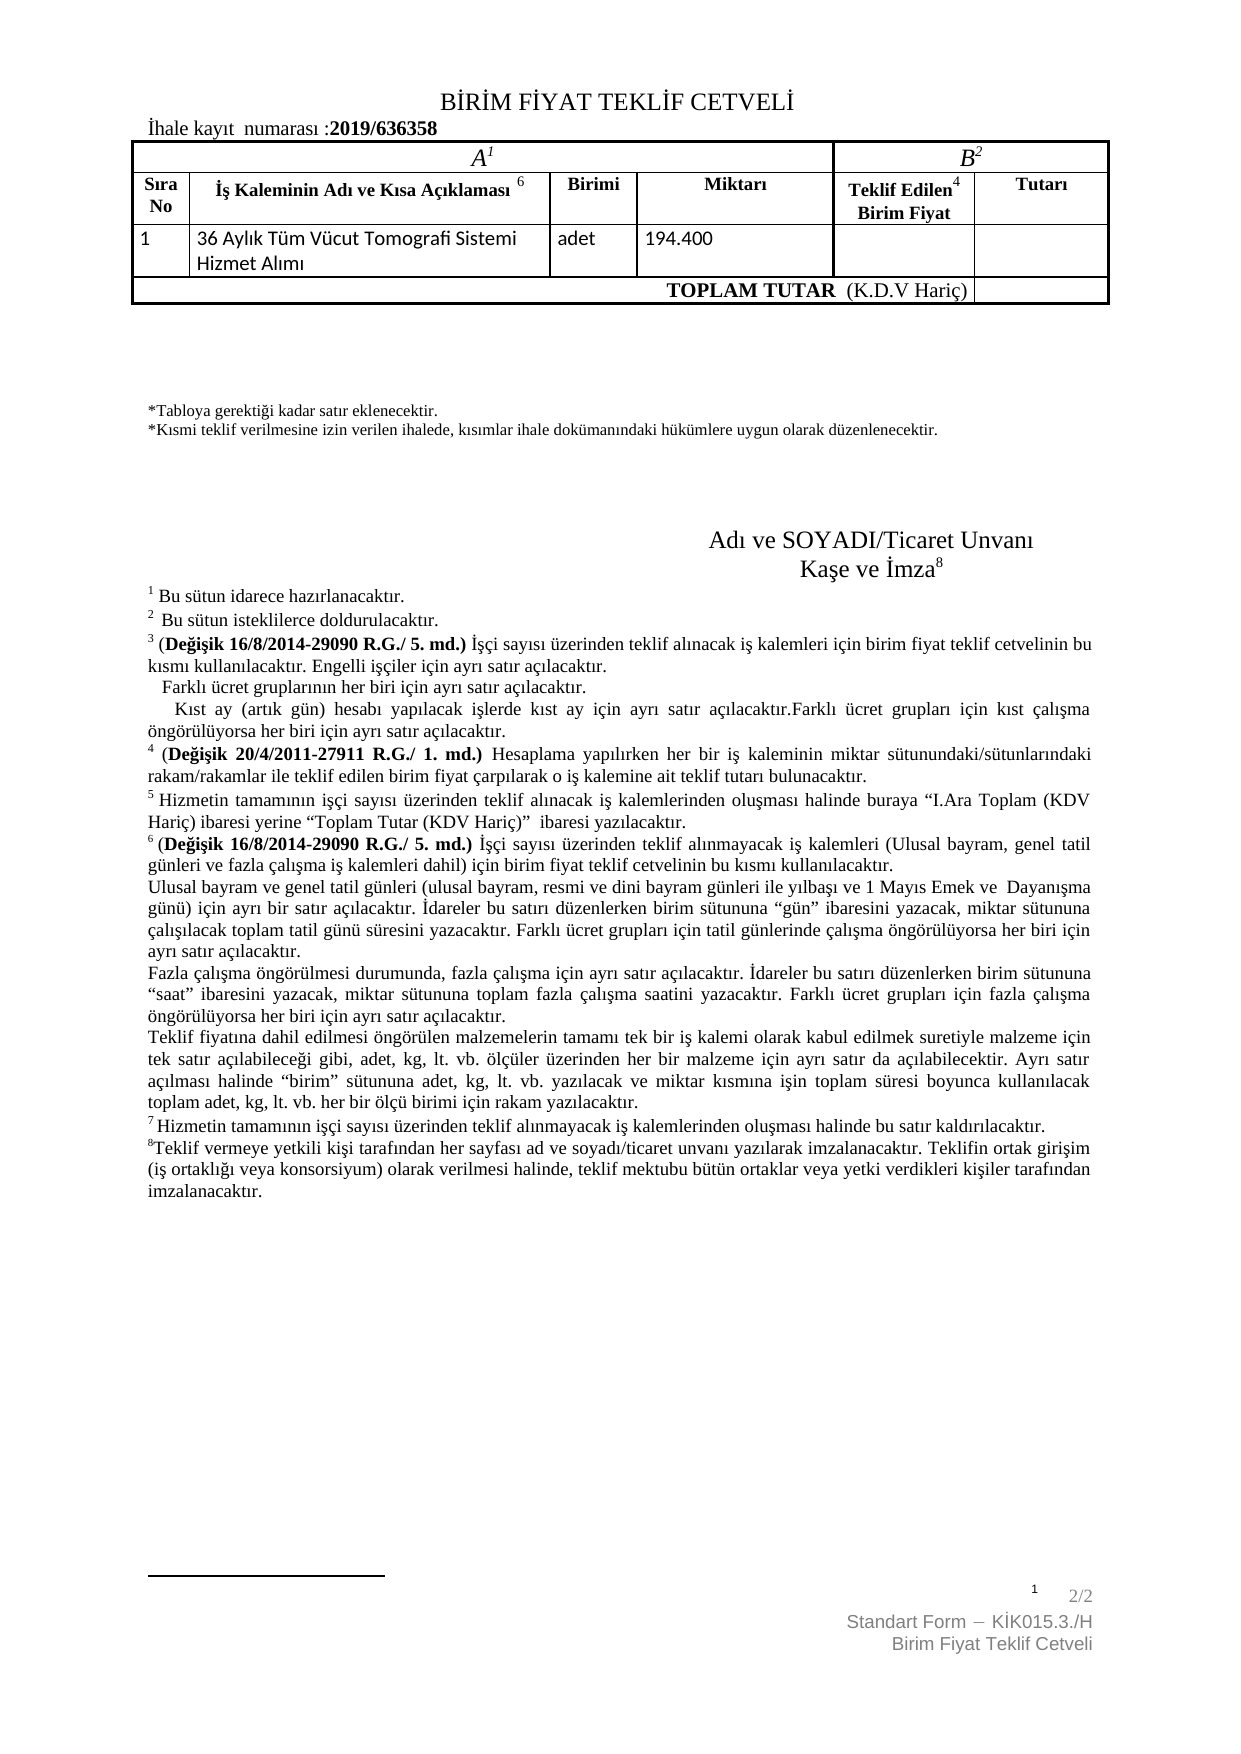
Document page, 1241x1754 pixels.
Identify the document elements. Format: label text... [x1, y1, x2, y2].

text 8Teklif vermeye yetkili kişi tarafından her sayfası ad ve soyadı/ticaret unvanı yazılarak imzalanacaktır. Teklifin ortak girişim (iş ortaklığı veya konsorsiyum) olarak verilmesi halinde, teklif mektubu bütün ortaklar veya yetki verdikleri kişiler tarafından imzalanacaktır. [148, 1137, 1093, 1201]
text 5 Hizmetin tamamının işçi sayısı üzerinden teklif alınacak iş kalemlerinden oluşması halinde buraya “I.Ara Toplam (KDV Hariç) ibaresi yerine “Toplam Tutar (KDV Hariç)” ibaresi yazılacaktır. [148, 787, 1093, 832]
table_cell Miktarı [638, 173, 832, 224]
table_cell Tutarı [975, 173, 1107, 224]
table_cell [975, 225, 1107, 276]
table_cell 36 Aylık Tüm Vücut Tomografi Sistemi Hizmet Alımı [190, 225, 549, 276]
table_header B2 [835, 143, 1107, 172]
text *Kısmi teklif verilmesine izin verilen ihalede, kısımlar ihale dokümanındaki hükümlere uygun olarak düzenlenecektir. [148, 420, 1093, 439]
table_cell TOPLAM TUTAR (K.D.V Hariç) [134, 278, 974, 302]
text Fazla çalışma öngörülmesi durumunda, fazla çalışma için ayrı satır açılacaktır. İdareler bu satırı düzenlerken birim sütununa “saat” ibaresini yazacak, miktar sütununa toplam fazla çalışma saatini yazacaktır. Farklı ücret grupları için fazla çalışma öngörülüyorsa her biri için ayrı satır açılacaktır. [148, 962, 1093, 1026]
text 7 Hizmetin tamamının işçi sayısı üzerinden teklif alınmayacak iş kalemlerinden oluşması halinde bu satır kaldırılacaktır. [148, 1113, 1093, 1137]
table_cell [835, 225, 974, 276]
text 1 Bu sütun idarece hazırlanacaktır. [148, 583, 1093, 607]
table_cell Sıra No [134, 173, 189, 224]
table_cell Birimi [551, 173, 636, 224]
text 3 (Değişik 16/8/2014-29090 R.G./ 5. md.) İşçi sayısı üzerinden teklif alınacak iş kalemleri için birim fiyat teklif cetvelinin bu kısmı kullanılacaktır. Engelli işçiler için ayrı satır açılacaktır. [148, 631, 1093, 676]
table_cell 194.400 [638, 225, 832, 276]
text Kıst ay (artık gün) hesabı yapılacak işlerde kıst ay için ayrı satır açılacaktır.Farklı ücret grupları için kıst çalışma öngörülüyorsa her biri için ayrı satır açılacaktır. [148, 698, 1093, 741]
table_cell Teklif Edilen4 Birim Fiyat [835, 173, 974, 224]
table_cell 1 [134, 225, 189, 276]
text Ulusal bayram ve genel tatil günleri (ulusal bayram, resmi ve dini bayram günleri ile yılbaşı ve 1 Mayıs Emek ve Dayanışma günü) için ayrı bir satır açılacaktır. İdareler bu satırı düzenlerken birim sütununa “gün” ibaresini yazacak, miktar sütununa çalışılacak toplam tatil günü süresini yazacaktır. Farklı ücret grupları için tatil günlerinde çalışma öngörülüyorsa her biri için ayrı satır açılacaktır. [148, 876, 1093, 962]
text 4 (Değişik 20/4/2011-27911 R.G./ 1. md.) Hesaplama yapılırken her bir iş kaleminin miktar sütunundaki/sütunlarındaki rakam/rakamlar ile teklif edilen birim fiyat çarpılarak o iş kalemine ait teklif tutarı bulunacaktır. [148, 741, 1093, 787]
table_cell [975, 278, 1107, 302]
table_cell İş Kaleminin Adı ve Kısa Açıklaması 6 [190, 173, 549, 224]
text *Tabloya gerektiği kadar satır eklenecektir. [148, 401, 1093, 420]
table_cell adet [551, 225, 636, 276]
text İhale kayıt numarası :2019/636358 [148, 116, 1093, 140]
text BİRİM FİYAT TEKLİF CETVELİ [148, 87, 1093, 116]
text 6 (Değişik 16/8/2014-29090 R.G./ 5. md.) İşçi sayısı üzerinden teklif alınmayacak iş kalemleri (Ulusal bayram, genel tatil günleri ve fazla çalışma iş kalemleri dahil) için birim fiyat teklif cetvelinin bu kısmı kullanılacaktır. [148, 832, 1093, 876]
text 2 Bu sütun isteklilerce doldurulacaktır. [148, 607, 1093, 631]
text Teklif fiyatına dahil edilmesi öngörülen malzemelerin tamamı tek bir iş kalemi olarak kabul edilmek suretiyle malzeme için tek satır açılabileceği gibi, adet, kg, lt. vb. ölçüler üzerinden her bir malzeme için ayrı satır da açılabilecektir. Ayrı satır açılması halinde “birim” sütununa adet, kg, lt. vb. yazılacak ve miktar kısmına işin toplam süresi boyunca kullanılacak toplam adet, kg, lt. vb. her bir ölçü birimi için rakam yazılacaktır. [148, 1026, 1093, 1113]
table_header A1 [134, 143, 832, 172]
text Farklı ücret gruplarının her biri için ayrı satır açılacaktır. [148, 676, 1093, 698]
text Kaşe ve İmza8 [650, 554, 1093, 583]
text Adı ve SOYADI/Ticaret Unvanı [650, 525, 1093, 554]
